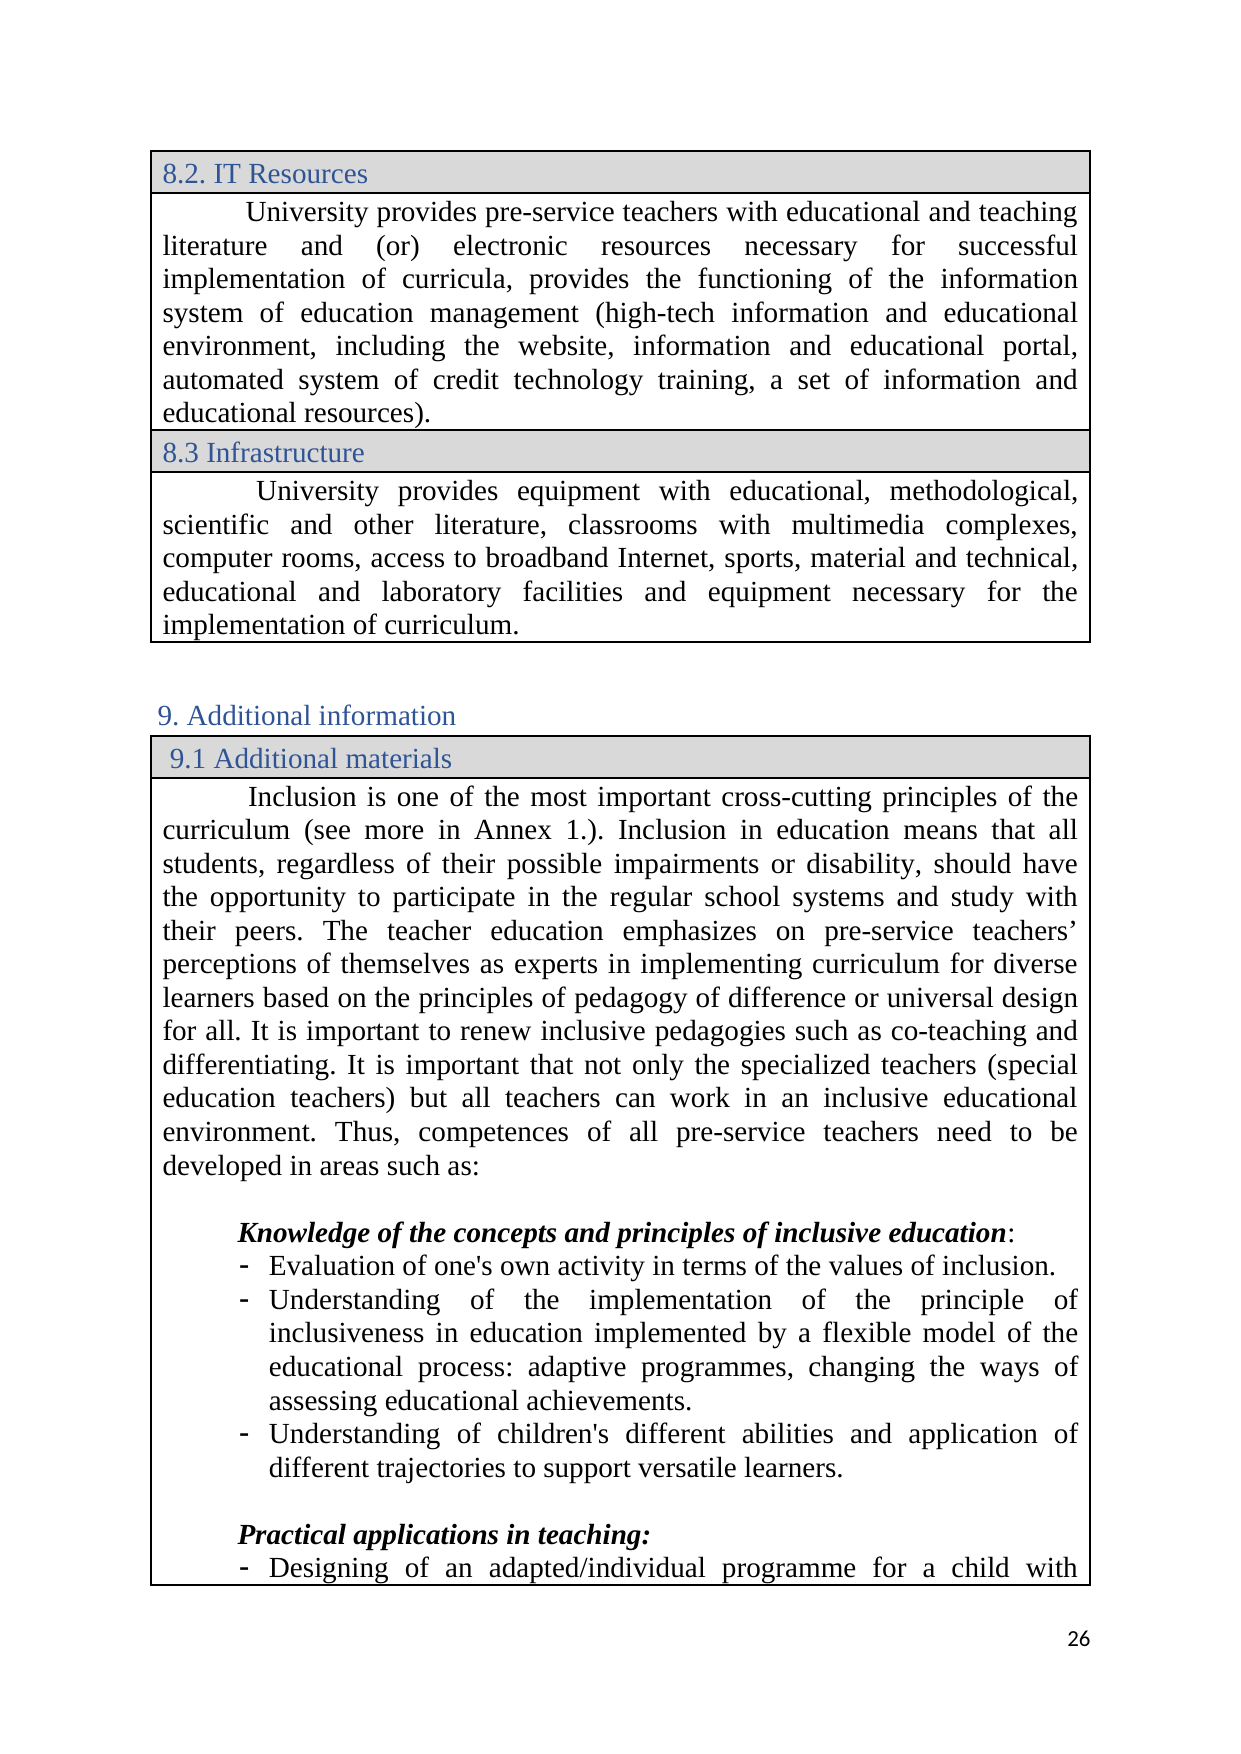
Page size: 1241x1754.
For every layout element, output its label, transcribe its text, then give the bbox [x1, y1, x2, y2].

subtitle 9. Additional information [150, 698, 1090, 732]
table_header 9.1 Additional materials [152, 737, 1089, 777]
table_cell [152, 779, 1089, 1584]
table_cell 8.2. IT Resources [152, 152, 1089, 192]
table_cell 8.3 Infrastructure [152, 431, 1089, 471]
table_cell University provides equipment with educational, methodological, scientific and other literature, classrooms with multimedia complexes, computer rooms, access to broadband Internet, sports, material and technical, educational and laboratory facilities and equipment necessary for the implementation of curriculum. [152, 473, 1089, 641]
table_cell University provides pre-service teachers with educational and teaching literature and (or) electronic resources necessary for successful implementation of curricula, provides the functioning of the information system of education management (high-tech information and educational environment, including the website, information and educational portal, automated system of credit technology training, a set of information and educational resources). [152, 194, 1089, 429]
